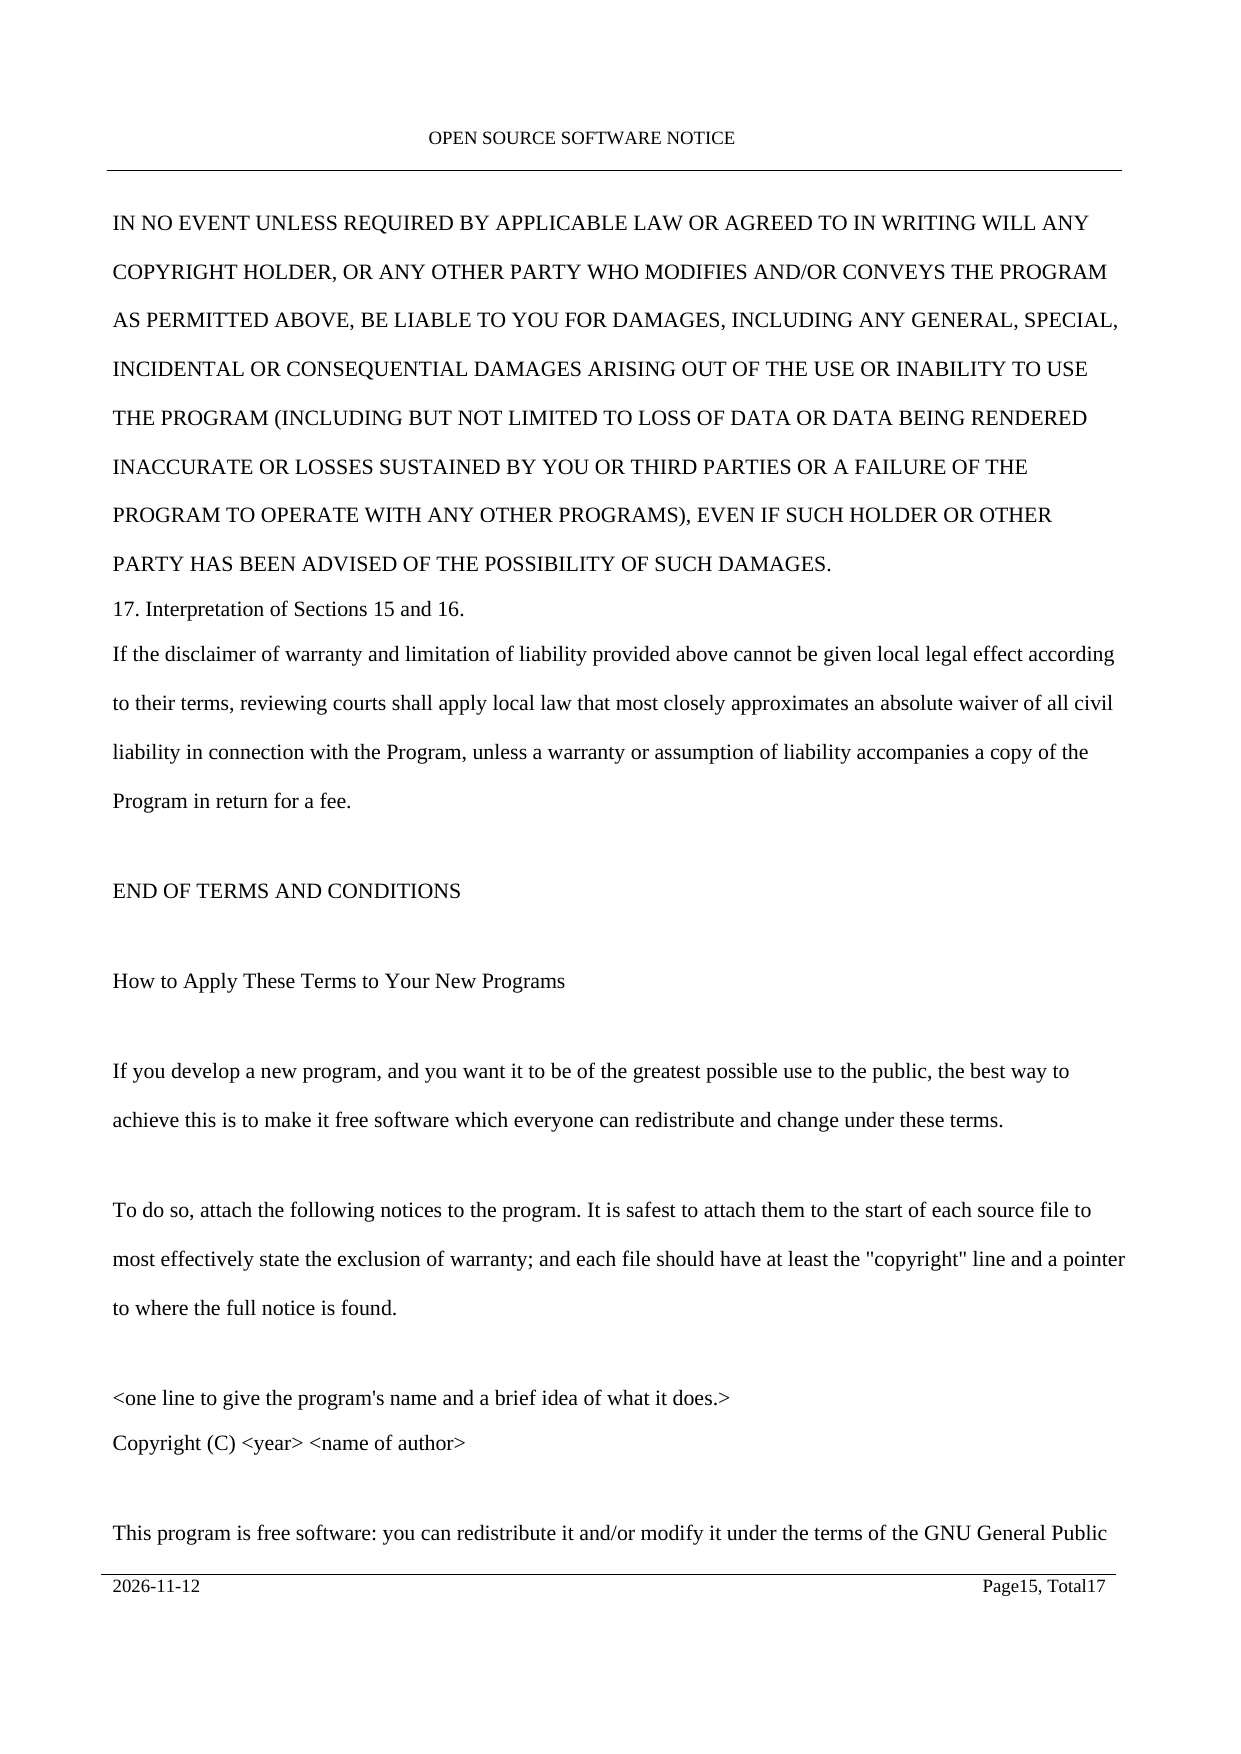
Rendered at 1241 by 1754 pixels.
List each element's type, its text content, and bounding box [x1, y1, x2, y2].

text If the disclaimer of warranty and limitation of liability provided above cannot be given local legal effect according to their terms, reviewing courts shall apply local law that most closely approximates an absolute waiver of all civil liability in connection with the Program, unless a warranty or assumption of liability accompanies a copy of the Program in return for a fee. [112, 638, 1128, 817]
text If you develop a new program, and you want it to be of the greatest possible use to the public, the best way to achieve this is to make it free software which everyone can redistribute and change under these terms. [112, 1055, 1128, 1136]
text <one line to give the program's name and a brief idea of what it does.> [112, 1381, 1128, 1414]
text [112, 1517, 1128, 1549]
text END OF TERMS AND CONDITIONS [112, 874, 1128, 907]
text To do so, attach the following notices to the program. It is safest to attach them to the start of each source file to most effectively state the exclusion of warranty; and each file should have at least the "copyright" line and a pointer to where the full notice is found. [112, 1194, 1128, 1324]
text 17. Interpretation of Sections 15 and 16. [112, 593, 1128, 625]
text How to Apply These Terms to Your New Programs [112, 964, 1128, 997]
text IN NO EVENT UNLESS REQUIRED BY APPLICABLE LAW OR AGREED TO IN WRITING WILL ANY COPYRIGHT HOLDER, OR ANY OTHER PARTY WHO MODIFIES AND/OR CONVEYS THE PROGRAM AS PERMITTED ABOVE, BE LIABLE TO YOU FOR DAMAGES, INCLUDING ANY GENERAL, SPECIAL, INCIDENTAL OR CONSEQUENTIAL DAMAGES ARISING OUT OF THE USE OR INABILITY TO USE THE PROGRAM (INCLUDING BUT NOT LIMITED TO LOSS OF DATA OR DATA BEING RENDERED INACCURATE OR LOSSES SUSTAINED BY YOU OR THIRD PARTIES OR A FAILURE OF THE PROGRAM TO OPERATE WITH ANY OTHER PROGRAMS), EVEN IF SUCH HOLDER OR OTHER PARTY HAS BEEN ADVISED OF THE POSSIBILITY OF SUCH DAMAGES. [112, 206, 1128, 580]
text Copyright (C) <year> <name of author> [112, 1426, 1128, 1459]
